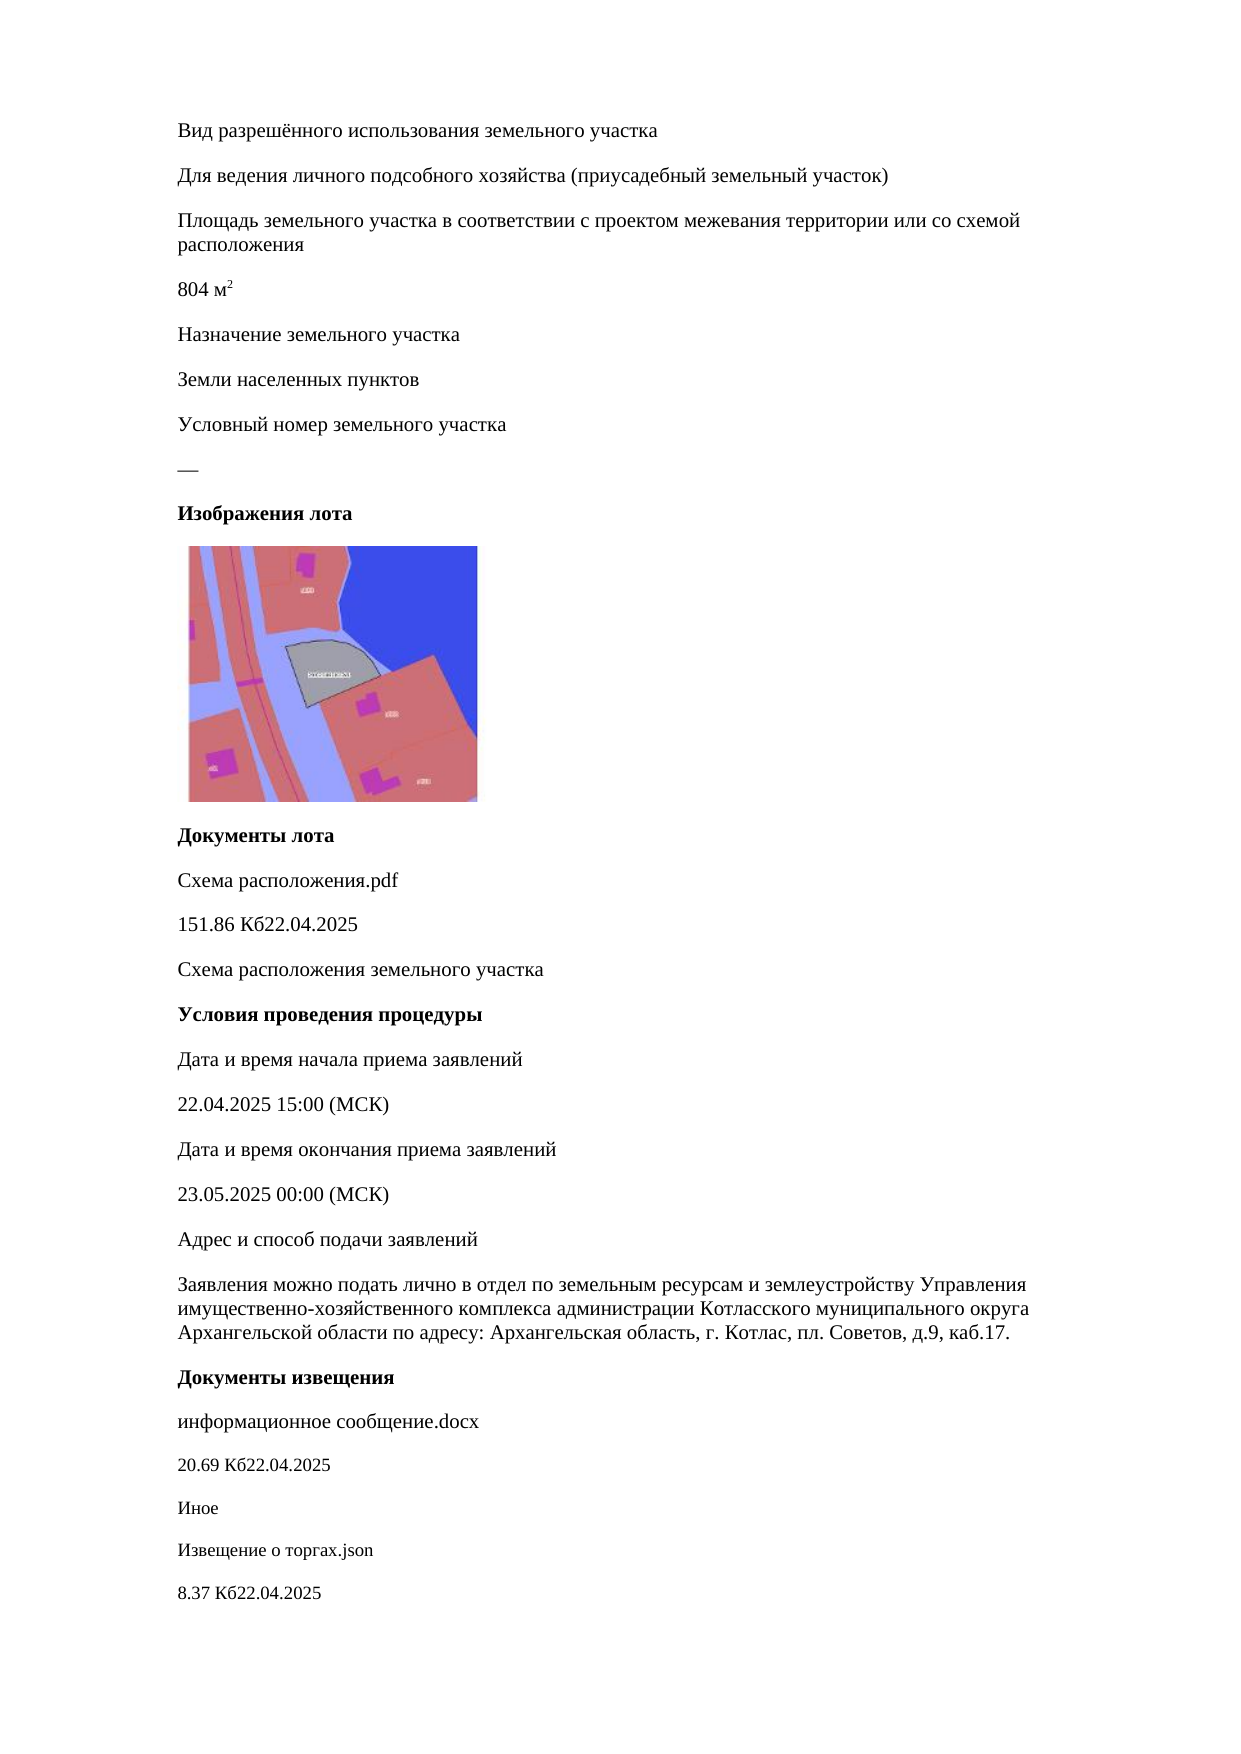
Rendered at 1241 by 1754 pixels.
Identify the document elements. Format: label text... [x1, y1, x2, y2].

picture [177, 546, 489, 802]
text Адрес и способ подачи заявлений [177, 1227, 1152, 1251]
text Вид разрешённого использования земельного участка [177, 118, 1152, 142]
text информационное сообщение.docx [177, 1409, 1152, 1433]
text Дата и время окончания приема заявлений [177, 1137, 1152, 1161]
text Назначение земельного участка [177, 322, 1152, 346]
text Иное [177, 1497, 1152, 1518]
text Условия проведения процедуры [177, 1002, 1152, 1026]
text Схема расположения.pdf [177, 867, 1152, 892]
text 20.69 Кб22.04.2025 [177, 1454, 1152, 1476]
text Площадь земельного участка в соответствии с проектом межевания территории или со схемой расположения [177, 208, 1152, 256]
text Дата и время начала приема заявлений [177, 1047, 1152, 1071]
text Схема расположения земельного участка [177, 957, 1152, 981]
text Условный номер земельного участка [177, 412, 1152, 436]
text Документы извещения [177, 1364, 1152, 1389]
text Заявления можно подать лично в отдел по земельным ресурсам и землеустройству Управления имущественно-хозяйственного комплекса администрации Котласского муниципального округа Архангельской области по адресу: Архангельская область, г. Котлас, пл. Советов, д.9, каб.17. [177, 1272, 1152, 1344]
text 23.05.2025 00:00 (МСК) [177, 1182, 1152, 1206]
text — [177, 456, 1152, 481]
text 151.86 Кб22.04.2025 [177, 912, 1152, 936]
text 22.04.2025 15:00 (МСК) [177, 1092, 1152, 1116]
text Для ведения личного подсобного хозяйства (приусадебный земельный участок) [177, 163, 1152, 187]
text Изображения лота [177, 501, 1152, 525]
text 804 м2 [177, 277, 1152, 301]
text 8.37 Кб22.04.2025 [177, 1582, 1152, 1603]
text Земли населенных пунктов [177, 367, 1152, 391]
text Извещение о торгах.json [177, 1539, 1152, 1561]
text Документы лота [177, 823, 1152, 847]
